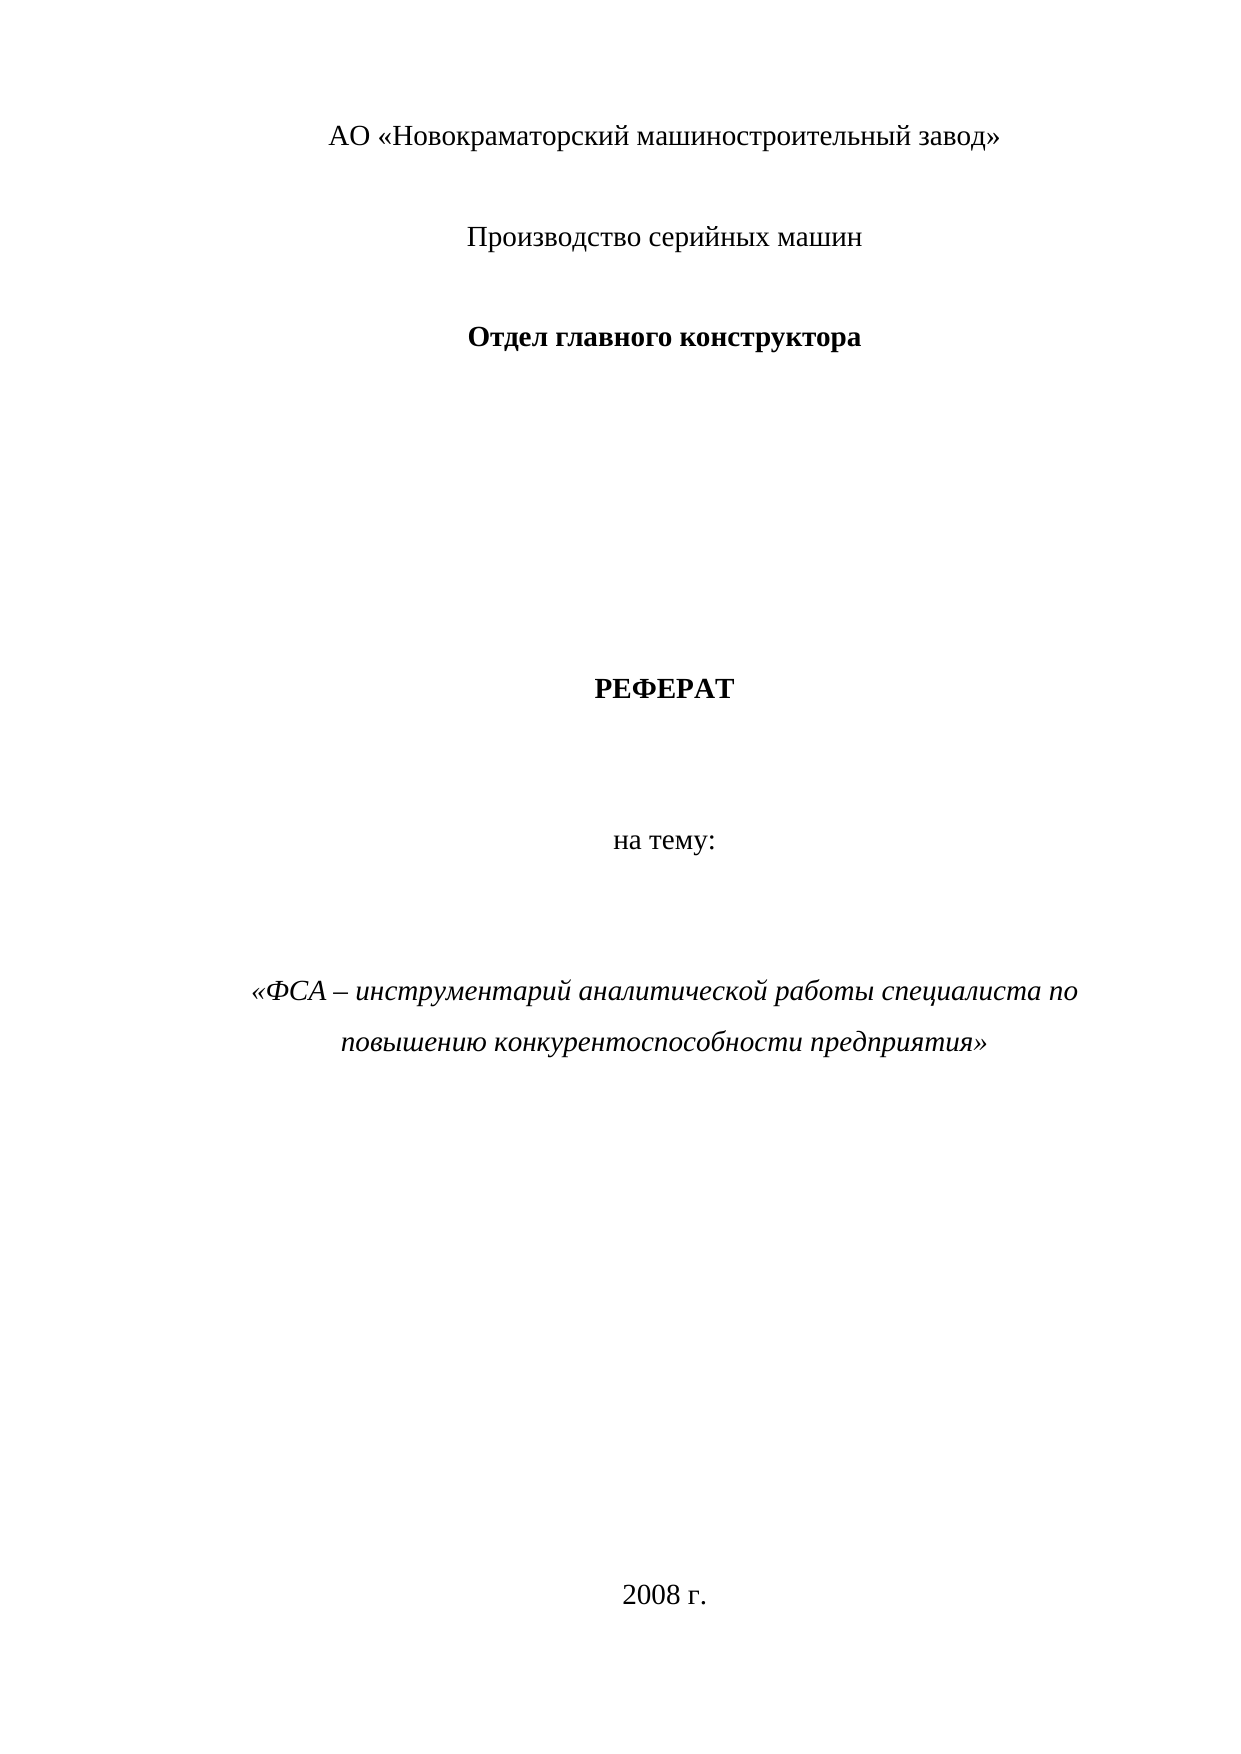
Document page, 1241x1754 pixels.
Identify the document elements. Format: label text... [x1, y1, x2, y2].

text на тему: [177, 822, 1152, 856]
title АО «Новокраматорский машиностроительный завод» [177, 118, 1152, 152]
text Производство серийных машин [177, 219, 1152, 252]
subtitle Отдел главного конструктора [177, 319, 1152, 353]
subtitle РЕФЕРАТ [177, 672, 1152, 705]
text «ФСА – инструментарий аналитической работы специалиста по повышению конкурентоспособности предприятия» [177, 973, 1152, 1057]
text 2008 г. [177, 1577, 1152, 1611]
